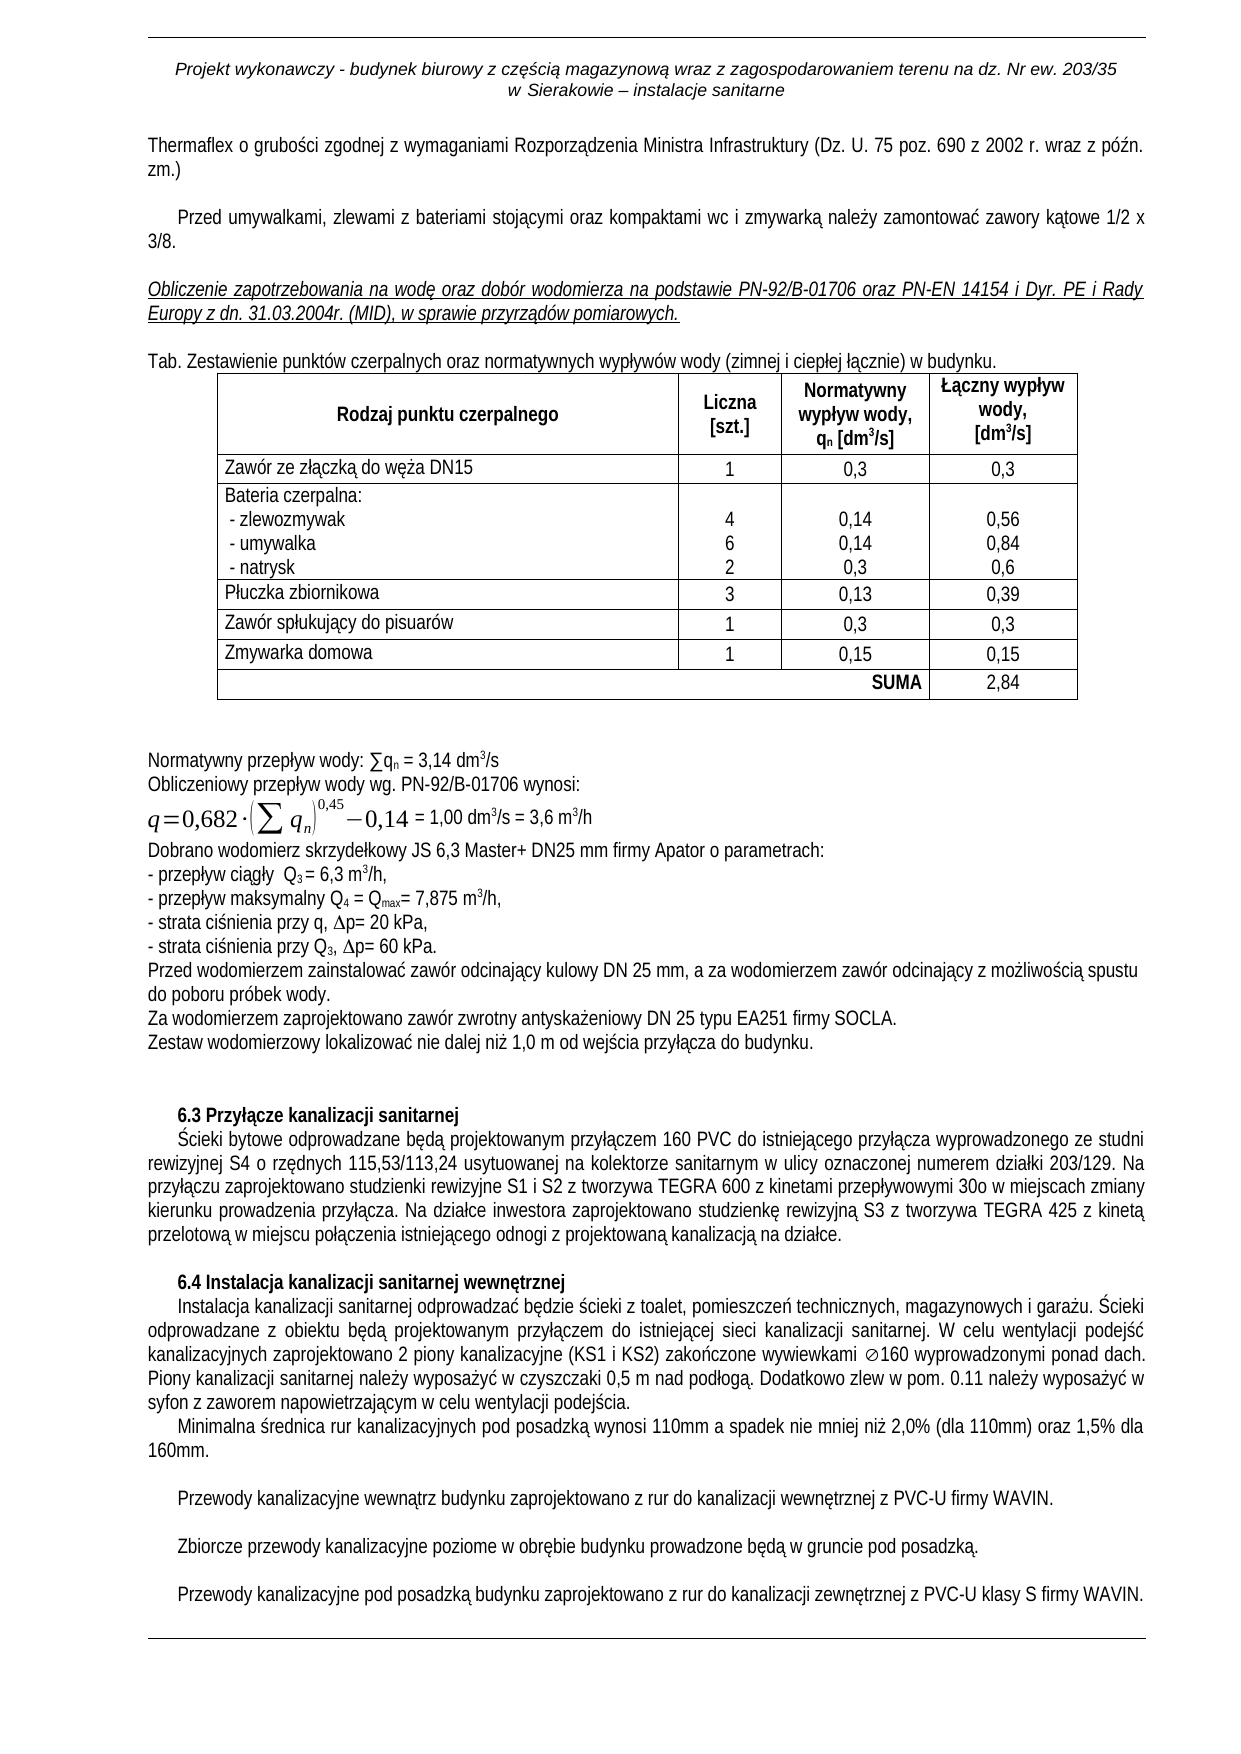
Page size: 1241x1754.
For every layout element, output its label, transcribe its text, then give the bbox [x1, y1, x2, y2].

table_cell 1 [679, 640, 781, 669]
table_cell 0,13 [782, 580, 929, 609]
table_cell Zawór ze złączką do węża DN15 [218, 455, 678, 483]
text Instalacja kanalizacji sanitarnej odprowadzać będzie ścieki z toalet, pomieszczeń technicznych, magazynowych i garażu. Ścieki odprowadzane z obiektu będą projektowanym przyłączem do istniejącej sieci kanalizacji sanitarnej. W celu wentylacji podejść kanalizacyjnych zaprojektowano 2 piony kanalizacyjne (KS1 i KS2) zakończone wywiewkami 160 wyprowadzonymi ponad dach. Piony kanalizacji sanitarnej należy wyposażyć w czyszczaki 0,5 m nad podłogą. Dodatkowo zlew w pom. 0.11 należy wyposażyć w syfon z zaworem napowietrzającym w celu wentylacji podejścia. [148, 1294, 1146, 1414]
table_header Liczna [szt.] [679, 374, 781, 454]
text Przed umywalkami, zlewami z bateriami stojącymi oraz kompaktami wc i zmywarką należy zamontować zawory kątowe 1/2 x 3/8. [148, 205, 1146, 253]
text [148, 133, 1146, 181]
text Przed wodomierzem zainstalować zawór odcinający kulowy DN 25 mm, a za wodomierzem zawór odcinający z możliwością spustu do poboru próbek wody. [148, 958, 1146, 1006]
table_cell 0,3 [782, 610, 929, 639]
text Zbiorcze przewody kanalizacyjne poziome w obrębie budynku prowadzone będą w gruncie pod posadzką. [148, 1534, 1146, 1558]
table_cell 1 [679, 455, 781, 483]
table_cell Płuczka zbiornikowa [218, 580, 678, 609]
table_cell SUMA [218, 670, 929, 699]
table_cell 0,56 0,84 0,6 [930, 484, 1077, 579]
text Zestaw wodomierzowy lokalizować nie dalej niż 1,0 m od wejścia przyłącza do budynku. [148, 1030, 1146, 1054]
table_cell 0,15 [930, 640, 1077, 669]
table_cell 2,84 [930, 670, 1077, 699]
text = 1,00 dm3/s = 3,6 m3/h [148, 796, 1146, 838]
text Przewody kanalizacyjne wewnątrz budynku zaprojektowano z rur do kanalizacji wewnętrznej z PVC-U firmy WAVIN. [148, 1486, 1146, 1510]
table_header Łączny wypływ wody, [dm3/s] [930, 374, 1077, 454]
text Obliczeniowy przepływ wody wg. PN-92/B-01706 wynosi: [148, 772, 1146, 796]
table_header Rodzaj punktu czerpalnego [218, 374, 678, 454]
table_cell 0,15 [782, 640, 929, 669]
table_cell 3 [679, 580, 781, 609]
text Obliczenie zapotrzebowania na wodę oraz dobór wodomierza na podstawie PN-92/B-01706 oraz PN-EN 14154 i Dyr. PE i Rady Europy z dn. 31.03.2004r. (MID), w sprawie przyrządów pomiarowych. [148, 277, 1146, 324]
table_header Normatywny wypływ wody, qn [dm3/s] [782, 374, 929, 454]
table_cell 0,3 [782, 455, 929, 483]
table_cell Zmywarka domowa [218, 640, 678, 669]
text Minimalna średnica rur kanalizacyjnych pod posadzką wynosi 110mm a spadek nie mniej niż 2,0% (dla 110mm) oraz 1,5% dla 160mm. [148, 1414, 1146, 1462]
text Dobrano wodomierz skrzydełkowy JS 6,3 Master+ DN25 mm firmy Apator o parametrach: - przepływ ciągły Q3 = 6,3 m3/h, - przepływ maksymalny Q4 = Qmax= 7,875 m3/h, - strata ciśnienia przy q, p= 20 kPa, - strata ciśnienia przy Q3, p= 60 kPa. [148, 838, 1146, 958]
table_cell 0,3 [930, 455, 1077, 483]
table_cell Bateria czerpalna: - zlewozmywak - umywalka - natrysk [218, 484, 678, 579]
table_cell 0,3 [930, 610, 1077, 639]
text Przewody kanalizacyjne pod posadzką budynku zaprojektowano z rur do kanalizacji zewnętrznej z PVC-U klasy S firmy WAVIN. [148, 1582, 1146, 1606]
text Tab. Zestawienie punktów czerpalnych oraz normatywnych wypływów wody (zimnej i ciepłej łącznie) w budynku. [148, 348, 1146, 372]
table_cell 0,39 [930, 580, 1077, 609]
table_cell 4 6 2 [679, 484, 781, 579]
table_cell 0,14 0,14 0,3 [782, 484, 929, 579]
table_cell 1 [679, 610, 781, 639]
text Ścieki bytowe odprowadzane będą projektowanym przyłączem 160 PVC do istniejącego przyłącza wyprowadzonego ze studni rewizyjnej S4 o rzędnych 115,53/113,24 usytuowanej na kolektorze sanitarnym w ulicy oznaczonej numerem działki 203/129. Na przyłączu zaprojektowano studzienki rewizyjne S1 i S2 z tworzywa TEGRA 600 z kinetami przepływowymi 30o w miejscach zmiany kierunku prowadzenia przyłącza. Na działce inwestora zaprojektowano studzienkę rewizyjną S3 z tworzywa TEGRA 425 z kinetą przelotową w miejscu połączenia istniejącego odnogi z projektowaną kanalizacją na działce. [148, 1127, 1146, 1246]
text 6.3 Przyłącze kanalizacji sanitarnej [148, 1103, 1146, 1127]
text Za wodomierzem zaprojektowano zawór zwrotny antyskażeniowy DN 25 typu EA251 firmy SOCLA. [148, 1006, 1146, 1030]
text Normatywny przepływ wody: ∑qn = 3,14 dm3/s [148, 748, 1146, 772]
table_cell Zawór spłukujący do pisuarów [218, 610, 678, 639]
text 6.4 Instalacja kanalizacji sanitarnej wewnętrznej [148, 1270, 1146, 1294]
